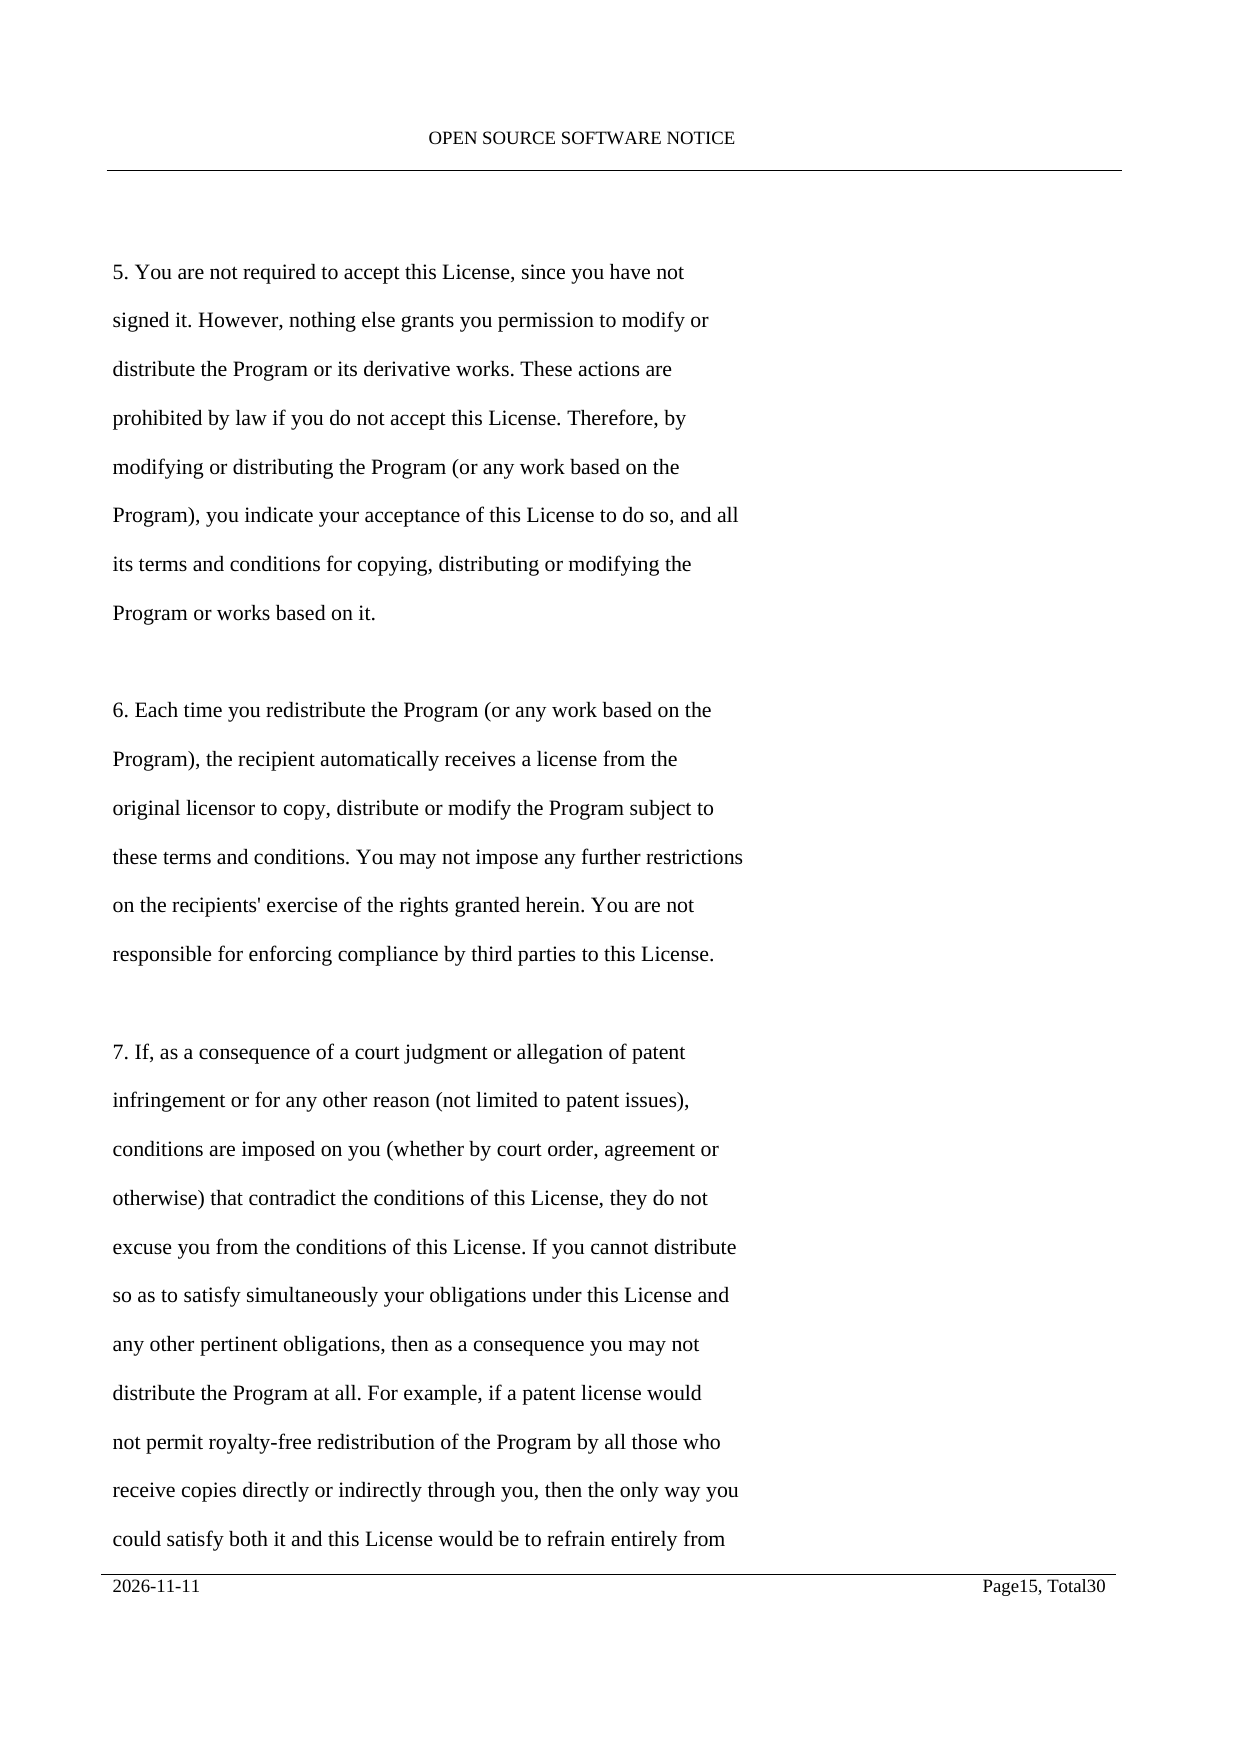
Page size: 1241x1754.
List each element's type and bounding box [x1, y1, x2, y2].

text [112, 206, 1128, 1555]
